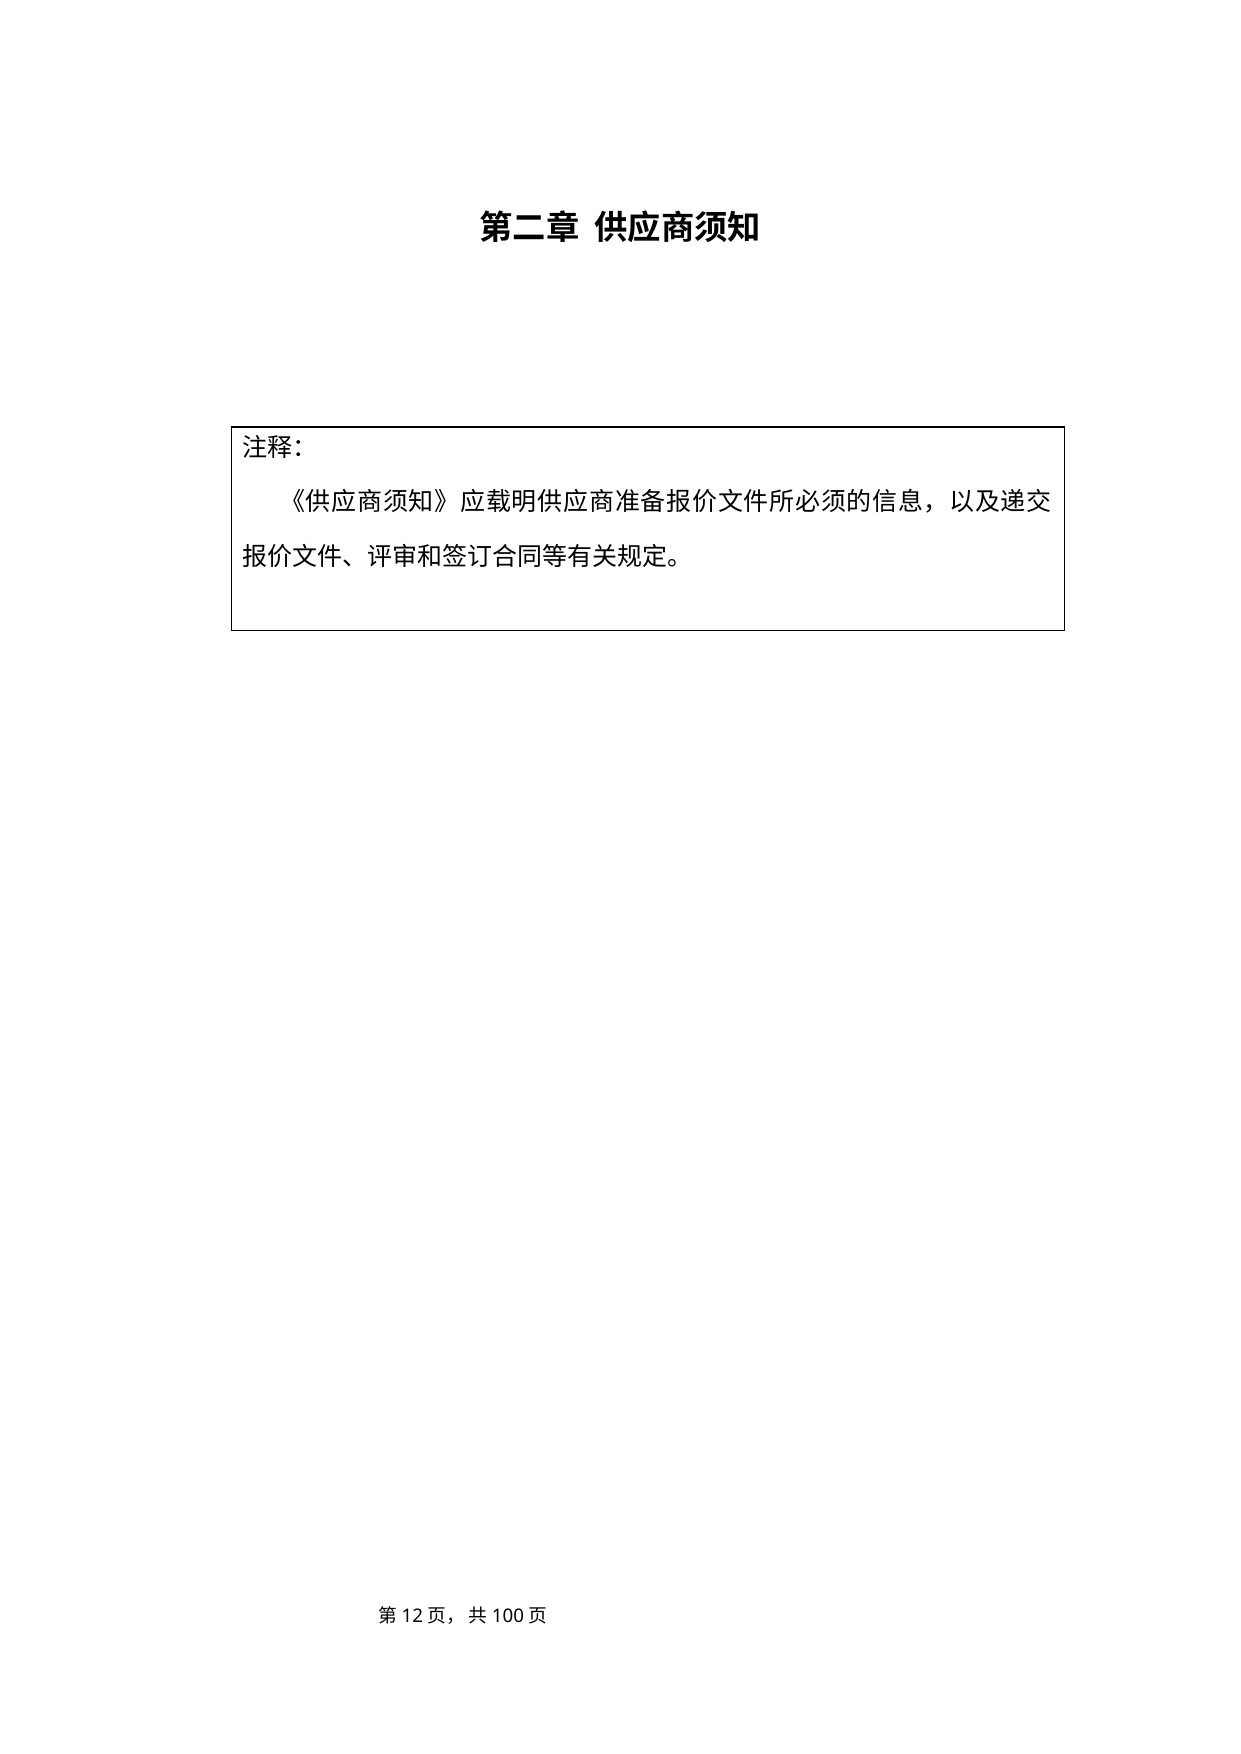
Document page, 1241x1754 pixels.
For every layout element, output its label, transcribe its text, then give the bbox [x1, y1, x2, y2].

table_header 注释： 《供应商须知》应载明供应商准备报价文件所必须的信息，以及递交报价文件、评审和签订合同等有关规定。 [232, 428, 1064, 630]
text 第二章 供应商须知 [187, 201, 1053, 249]
